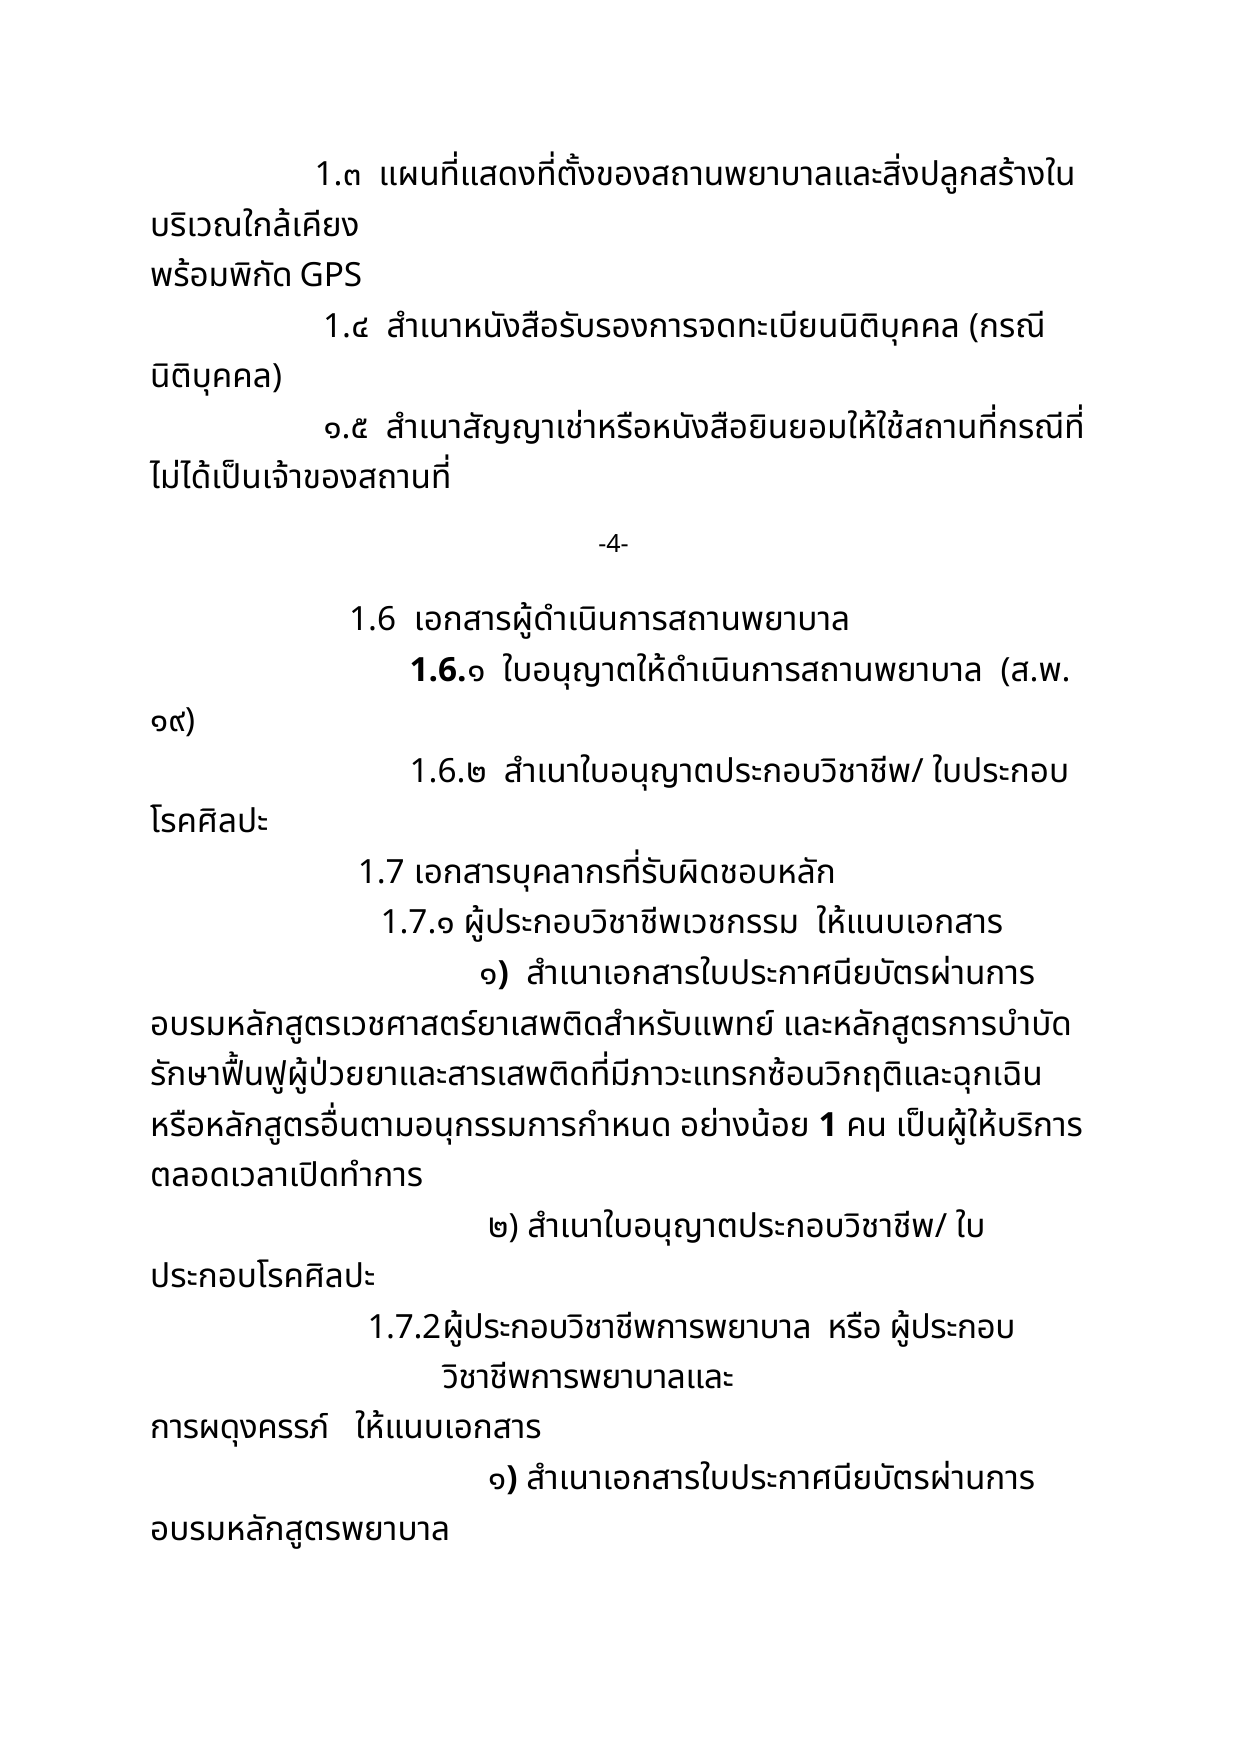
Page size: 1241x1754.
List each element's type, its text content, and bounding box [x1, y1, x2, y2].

text 1.7 เอกสารบุคลากรที่รับผิดชอบหลัก [150, 848, 1090, 898]
text ๑) สำเนาเอกสารใบประกาศนียบัตรผ่านการอบรมหลักสูตรเวชศาสตร์ยาเสพติดสำหรับแพทย์ และหลักสูตรการบำบัดรักษาฟื้นฟูผู้ป่วยยาและสารเสพติดที่มีภาวะแทรกซ้อนวิกฤติและฉุกเฉิน หรือหลักสูตรอื่นตามอนุกรรมการกำหนด อย่างน้อย 1 คน เป็นผู้ให้บริการตลอดเวลาเปิดทำการ [150, 949, 1090, 1201]
list ผู้ประกอบวิชาชีพการพยาบาล หรือ ผู้ประกอบวิชาชีพการพยาบาลและ [367, 1302, 1090, 1403]
text การผดุงครรภ์ ให้แนบเอกสาร [150, 1403, 1090, 1454]
text 1.6 เอกสารผู้ดำเนินการสถานพยาบาล 1.6.๑ ใบอนุญาตให้ดำเนินการสถานพยาบาล (ส.พ. ๑๙) 1.6.๒ สำเนาใบอนุญาตประกอบวิชาชีพ/ ใบประกอบโรคศิลปะ [150, 595, 1090, 848]
text พร้อมพิกัดGPS 1.๔ สำเนาหนังสือรับรองการจดทะเบียนนิติบุคคล (กรณีนิติบุคคล) ๑.๕ สำเนาสัญญาเช่าหรือหนังสือยินยอมให้ใช้สถานที่กรณีที่ไม่ได้เป็นเจ้าของสถานที่ [150, 251, 1090, 504]
list 1.7.๑ ผู้ประกอบวิชาชีพเวชกรรม ให้แนบเอกสาร [302, 898, 1090, 949]
text ๒) สำเนาใบอนุญาตประกอบวิชาชีพ/ ใบประกอบโรคศิลปะ [150, 1201, 1090, 1302]
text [150, 150, 1090, 251]
text ๑) สำเนาเอกสารใบประกาศนียบัตรผ่านการอบรมหลักสูตรพยาบาล [150, 1454, 1090, 1555]
